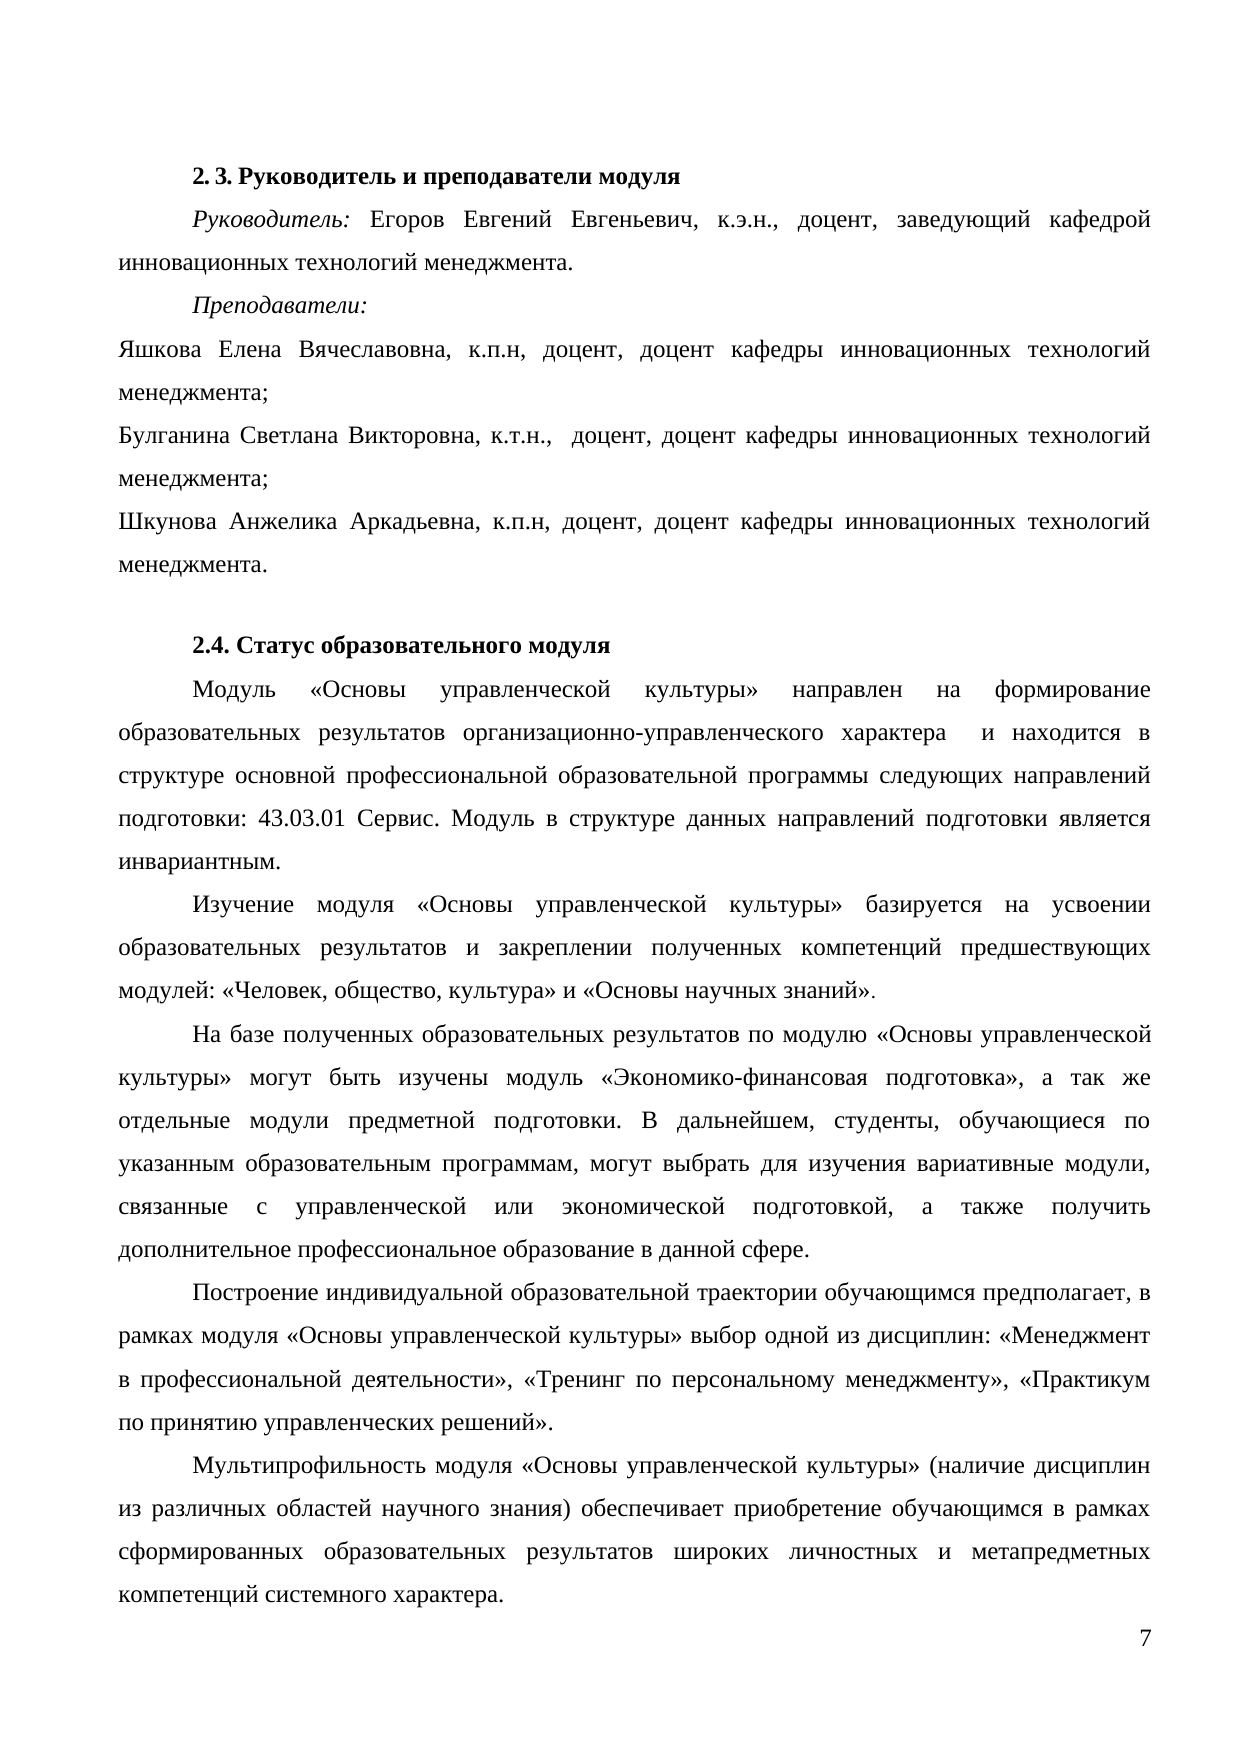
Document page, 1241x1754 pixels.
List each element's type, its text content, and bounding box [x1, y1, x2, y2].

text На базе полученных образовательных результатов по модулю «Основы управленческой культуры» могут быть изучены модуль «Экономико-финансовая подготовка», а так же отдельные модули предметной подготовки. В дальнейшем, студенты, обучающиеся по указанным образовательным программам, могут выбрать для изучения вариативные модули, связанные с управленческой или экономической подготовкой, а также получить дополнительное профессиональное образование в данной сфере. [118, 1019, 1152, 1263]
text Изучение модуля «Основы управленческой культуры» базируется на усвоении образовательных результатов и закреплении полученных компетенций предшествующих модулей: «Человек, общество, культура» и «Основы научных знаний». [118, 889, 1152, 1004]
text Модуль «Основы управленческой культуры» направлен на формирование образовательных результатов организационно-управленческого характера и находится в структуре основной профессиональной образовательной программы следующих направлений подготовки: 43.03.01 Сервис. Модуль в структуре данных направлений подготовки является инвариантным. [118, 674, 1152, 875]
text Построение индивидуальной образовательной траектории обучающимся предполагает, в рамках модуля «Основы управленческой культуры» выбор одной из дисциплин: «Менеджмент в профессиональной деятельности», «Тренинг по персональному менеджменту», «Практикум по принятию управленческих решений». [118, 1277, 1152, 1436]
text Руководитель: Егоров Евгений Евгеньевич, к.э.н., доцент, заведующий кафедрой инновационных технологий менеджмента. [118, 204, 1152, 276]
text 2.4. Статус образовательного модуля [118, 631, 1152, 659]
text Яшкова Елена Вячеславовна, к.п.н, доцент, доцент кафедры инновационных технологий менеджмента; [118, 334, 1152, 406]
text 2. 3. Руководитель и преподаватели модуля [118, 161, 1152, 190]
text Шкунова Анжелика Аркадьевна, к.п.н, доцент, доцент кафедры инновационных технологий менеджмента. [118, 506, 1152, 578]
text Мультипрофильность модуля «Основы управленческой культуры» (наличие дисциплин из различных областей научного знания) обеспечивает приобретение обучающимся в рамках сформированных образовательных результатов широких личностных и метапредметных компетенций системного характера. [118, 1450, 1152, 1608]
text Булганина Светлана Викторовна, к.т.н., доцент, доцент кафедры инновационных технологий менеджмента; [118, 420, 1152, 492]
text Преподаватели: [118, 291, 1152, 319]
